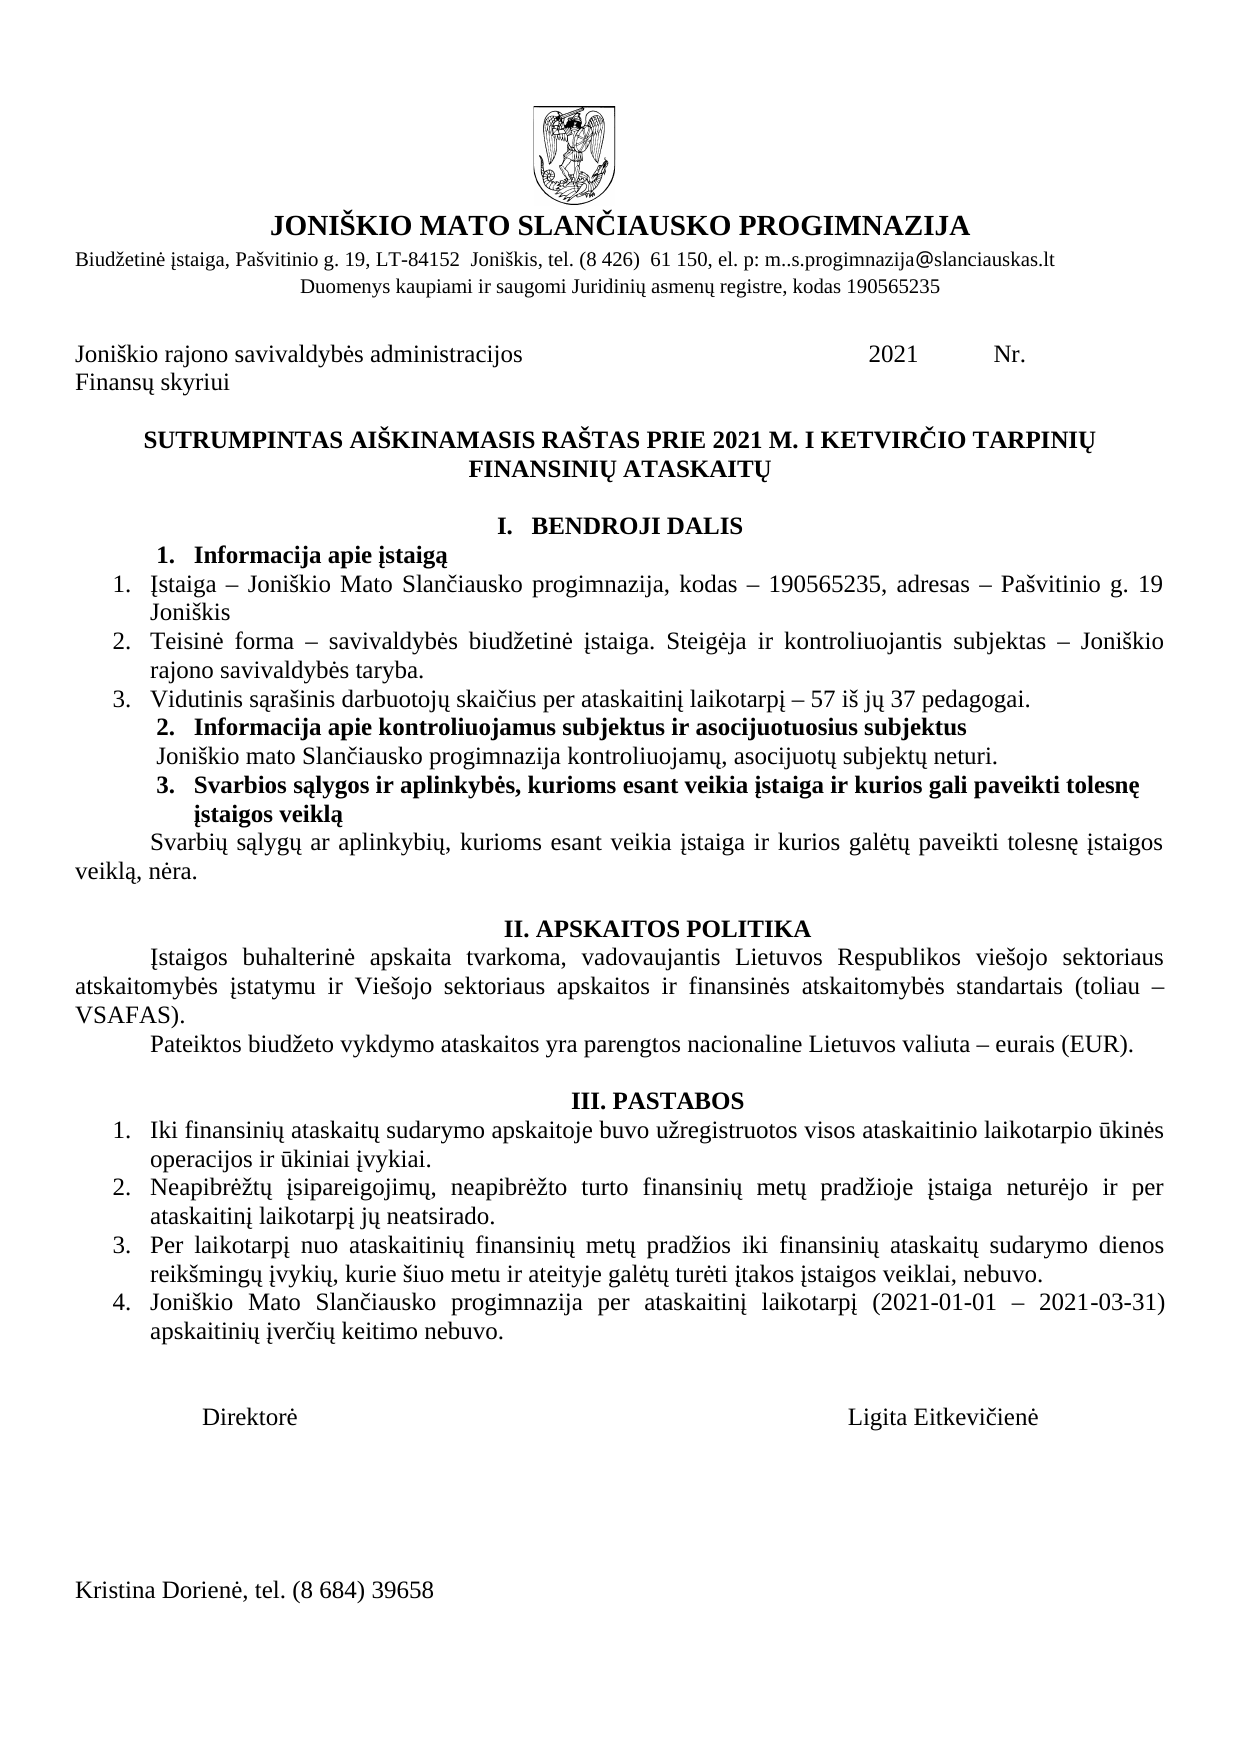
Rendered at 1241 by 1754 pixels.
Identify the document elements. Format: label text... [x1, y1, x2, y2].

list Joniškio Mato Slančiausko progimnazija per ataskaitinį laikotarpį (2021-01-01 – 2021-03-31) apskaitinių įverčių keitimo nebuvo. [112, 1287, 1165, 1345]
text SUTRUMPINTAS AIŠKINAMASIS RAŠTAS PRIE 2021 M. I KETVIRČIO TARPINIŲ FINANSINIŲ ATASKAITŲ [75, 425, 1165, 482]
text Finansų skyriui [75, 367, 1165, 396]
title Duomenys kaupiami ir saugomi Juridinių asmenų registre, kodas 190565235 [75, 274, 1165, 298]
list Informacija apie įstaigą [156, 540, 1165, 569]
text Įstaigos buhalterinė apskaita tvarkoma, vadovaujantis Lietuvos Respublikos viešojo sektoriaus atskaitomybės įstatymu ir Viešojo sektoriaus apskaitos ir finansinės atskaitomybės standartais (toliau – VSAFAS). [75, 942, 1165, 1029]
list Vidutinis sąrašinis darbuotojų skaičius per ataskaitinį laikotarpį – 57 iš jų 37 pedagogai. [112, 684, 1165, 712]
text Pateiktos biudžeto vykdymo ataskaitos yra parengtos nacionaline Lietuvos valiuta – eurais (EUR). [75, 1029, 1165, 1057]
list Informacija apie kontroliuojamus subjektus ir asocijuotuosius subjektus [156, 712, 1165, 741]
text Direktorė Ligita Eitkevičienė [75, 1402, 1165, 1431]
title Biudžetinė įstaiga, Pašvitinio g. 19, LT-84152 Joniškis, tel. (8 426) 61 150, el. p: m..s.progimnazija@slanciauskas.lt [75, 244, 1180, 272]
picture [533, 104, 616, 206]
text Kristina Dorienė, tel. (8 684) 39658 [75, 1575, 1165, 1604]
list Įstaiga – Joniškio Mato Slančiausko progimnazija, kodas – 190565235, adresas – Pašvitinio g. 19 Joniškis [112, 569, 1165, 626]
text Svarbių sąlygų ar aplinkybių, kurioms esant veikia įstaiga ir kurios galėtų paveikti tolesnę įstaigos veiklą, nėra. [75, 827, 1165, 885]
text III. PASTABOS [75, 1086, 1165, 1115]
list Teisinė forma – savivaldybės biudžetinė įstaiga. Steigėja ir kontroliuojantis subjektas – Joniškio rajono savivaldybės taryba. [112, 626, 1165, 684]
list Neapibrėžtų įsipareigojimų, neapibrėžto turto finansinių metų pradžioje įstaiga neturėjo ir per ataskaitinį laikotarpį jų neatsirado. [112, 1172, 1165, 1230]
text II. APSKAITOS POLITIKA [75, 914, 1165, 942]
text I. BENDROJI DALIS [75, 511, 1165, 540]
text Joniškio rajono savivaldybės administracijos 2021 Nr. [75, 339, 1165, 367]
list Svarbios sąlygos ir aplinkybės, kurioms esant veikia įstaiga ir kurios gali paveikti tolesnę įstaigos veiklą [156, 770, 1165, 827]
text Joniškio mato Slančiausko progimnazija kontroliuojamų, asocijuotų subjektų neturi. [75, 741, 1165, 770]
title JONIŠKIO MATO SLANČIAUSKO PROGIMNAZIJA [75, 106, 1165, 242]
list Iki finansinių ataskaitų sudarymo apskaitoje buvo užregistruotos visos ataskaitinio laikotarpio ūkinės operacijos ir ūkiniai įvykiai. [112, 1115, 1165, 1172]
list Per laikotarpį nuo ataskaitinių finansinių metų pradžios iki finansinių ataskaitų sudarymo dienos reikšmingų įvykių, kurie šiuo metu ir ateityje galėtų turėti įtakos įstaigos veiklai, nebuvo. [112, 1230, 1165, 1287]
